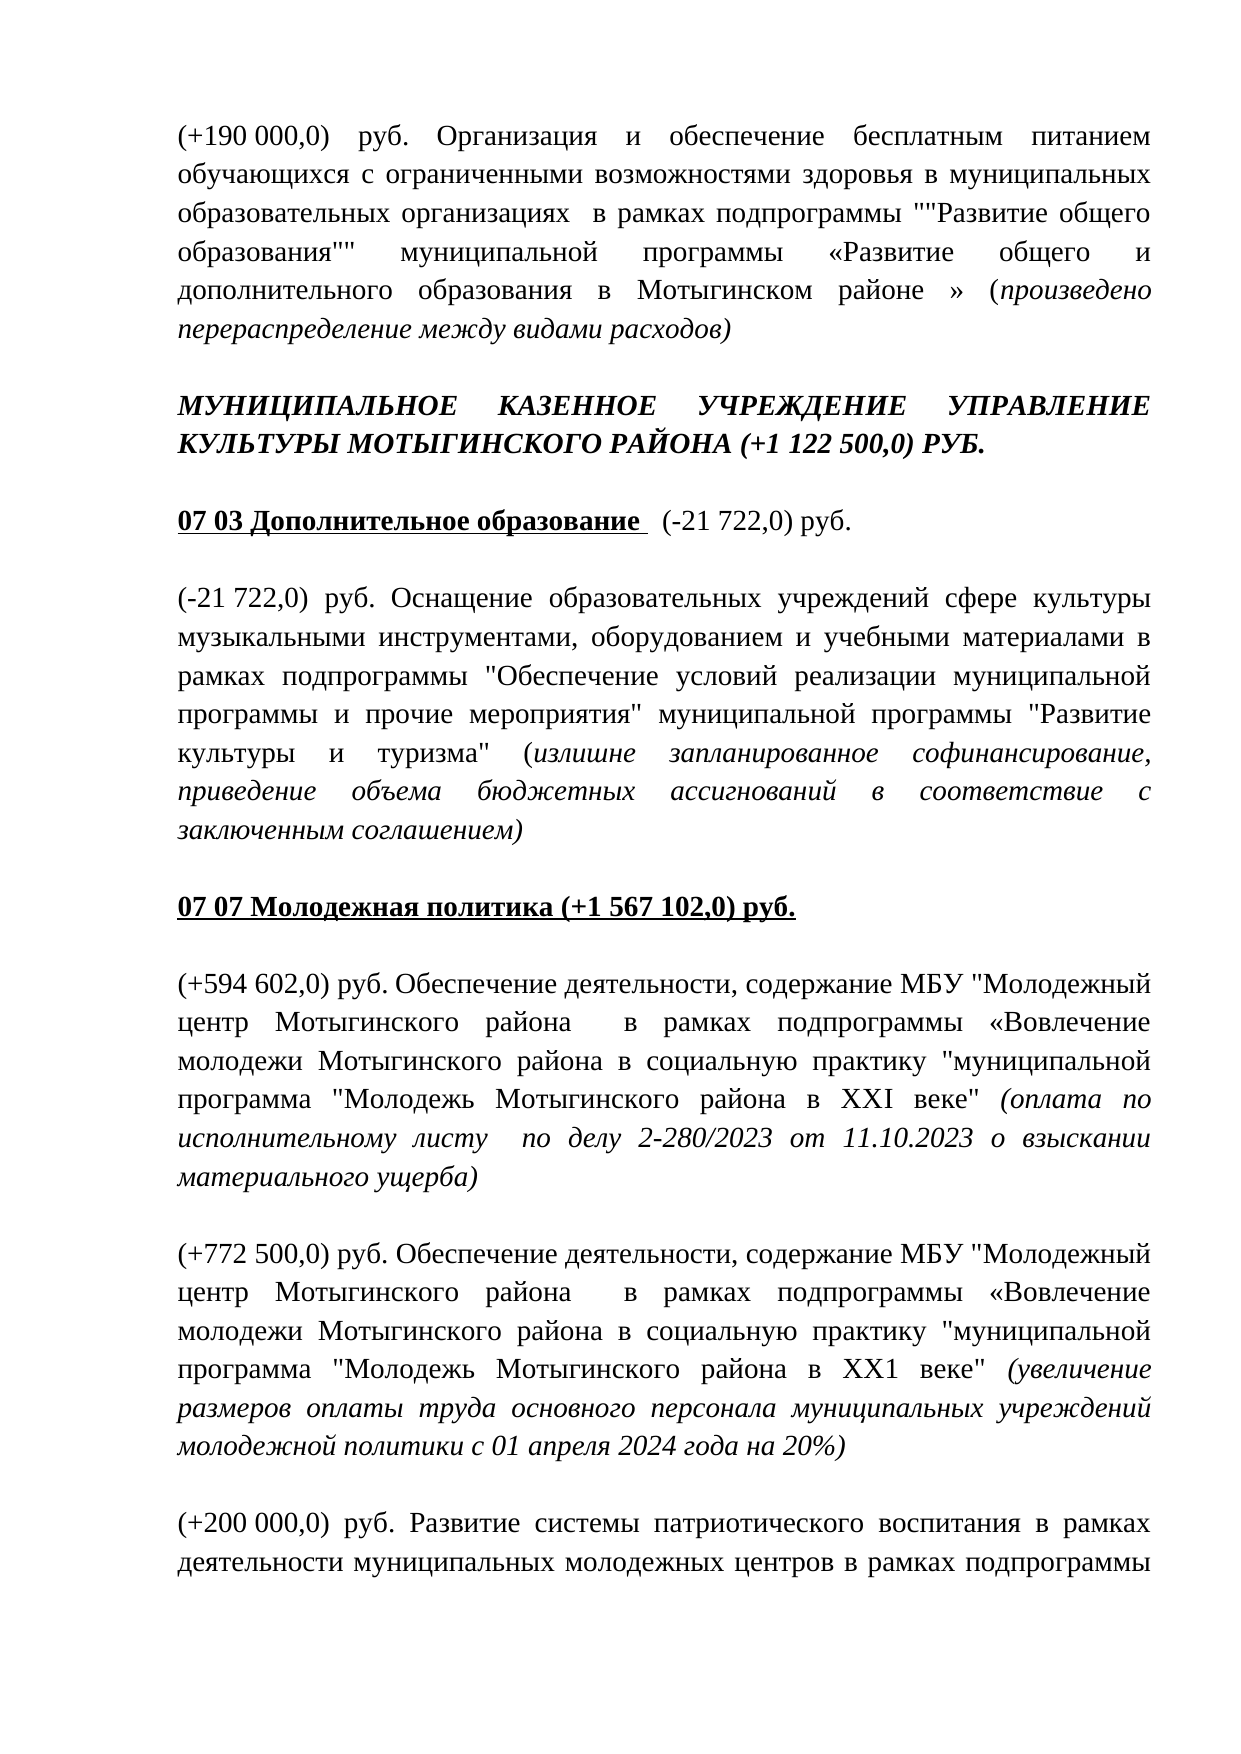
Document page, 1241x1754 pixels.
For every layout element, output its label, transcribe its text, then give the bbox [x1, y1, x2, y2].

text (+772 500,0) руб. Обеспечение деятельности, содержание МБУ "Молодежный центр Мотыгинского района в рамках подпрограммы «Вовлечение молодежи Мотыгинского района в социальную практику "муниципальной программа "Молодежь Мотыгинского района в ХХ1 веке" (увеличение размеров оплаты труда основного персонала муниципальных учреждений молодежной политики с 01 апреля 2024 года на 20%) [177, 1236, 1152, 1462]
text МУНИЦИПАЛЬНОЕ КАЗЕННОЕ УЧРЕЖДЕНИЕ УПРАВЛЕНИЕ КУЛЬТУРЫ МОТЫГИНСКОГО РАЙОНА (+1 122 500,0) РУБ. [177, 388, 1152, 460]
text (-21 722,0) руб. Оснащение образовательных учреждений сфере культуры музыкальными инструментами, оборудованием и учебными материалами в рамках подпрограммы "Обеспечение условий реализации муниципальной программы и прочие мероприятия" муниципальной программы "Развитие культуры и туризма" (излишне запланированное софинансирование, приведение объема бюджетных ассигнований в соответствие с заключенным соглашением) [177, 581, 1152, 845]
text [177, 1506, 1152, 1578]
text 07 03 Дополнительное образование (-21 722,0) руб. [177, 503, 1152, 537]
text (+190 000,0) руб. Организация и обеспечение бесплатным питанием обучающихся с ограниченными возможностями здоровья в муниципальных образовательных организациях в рамках подпрограммы ""Развитие общего образования"" муниципальной программы «Развитие общего и дополнительного образования в Мотыгинском районе » (произведено перераспределение между видами расходов) [177, 118, 1152, 344]
text (+594 602,0) руб. Обеспечение деятельности, содержание МБУ "Молодежный центр Мотыгинского района в рамках подпрограммы «Вовлечение молодежи Мотыгинского района в социальную практику "муниципальной программа "Молодежь Мотыгинского района в ХХI веке" (оплата по исполнительному листу по делу 2-280/2023 от 11.10.2023 о взыскании материального ущерба) [177, 966, 1152, 1192]
text 07 07 Молодежная политика (+1 567 102,0) руб. [177, 889, 1152, 922]
